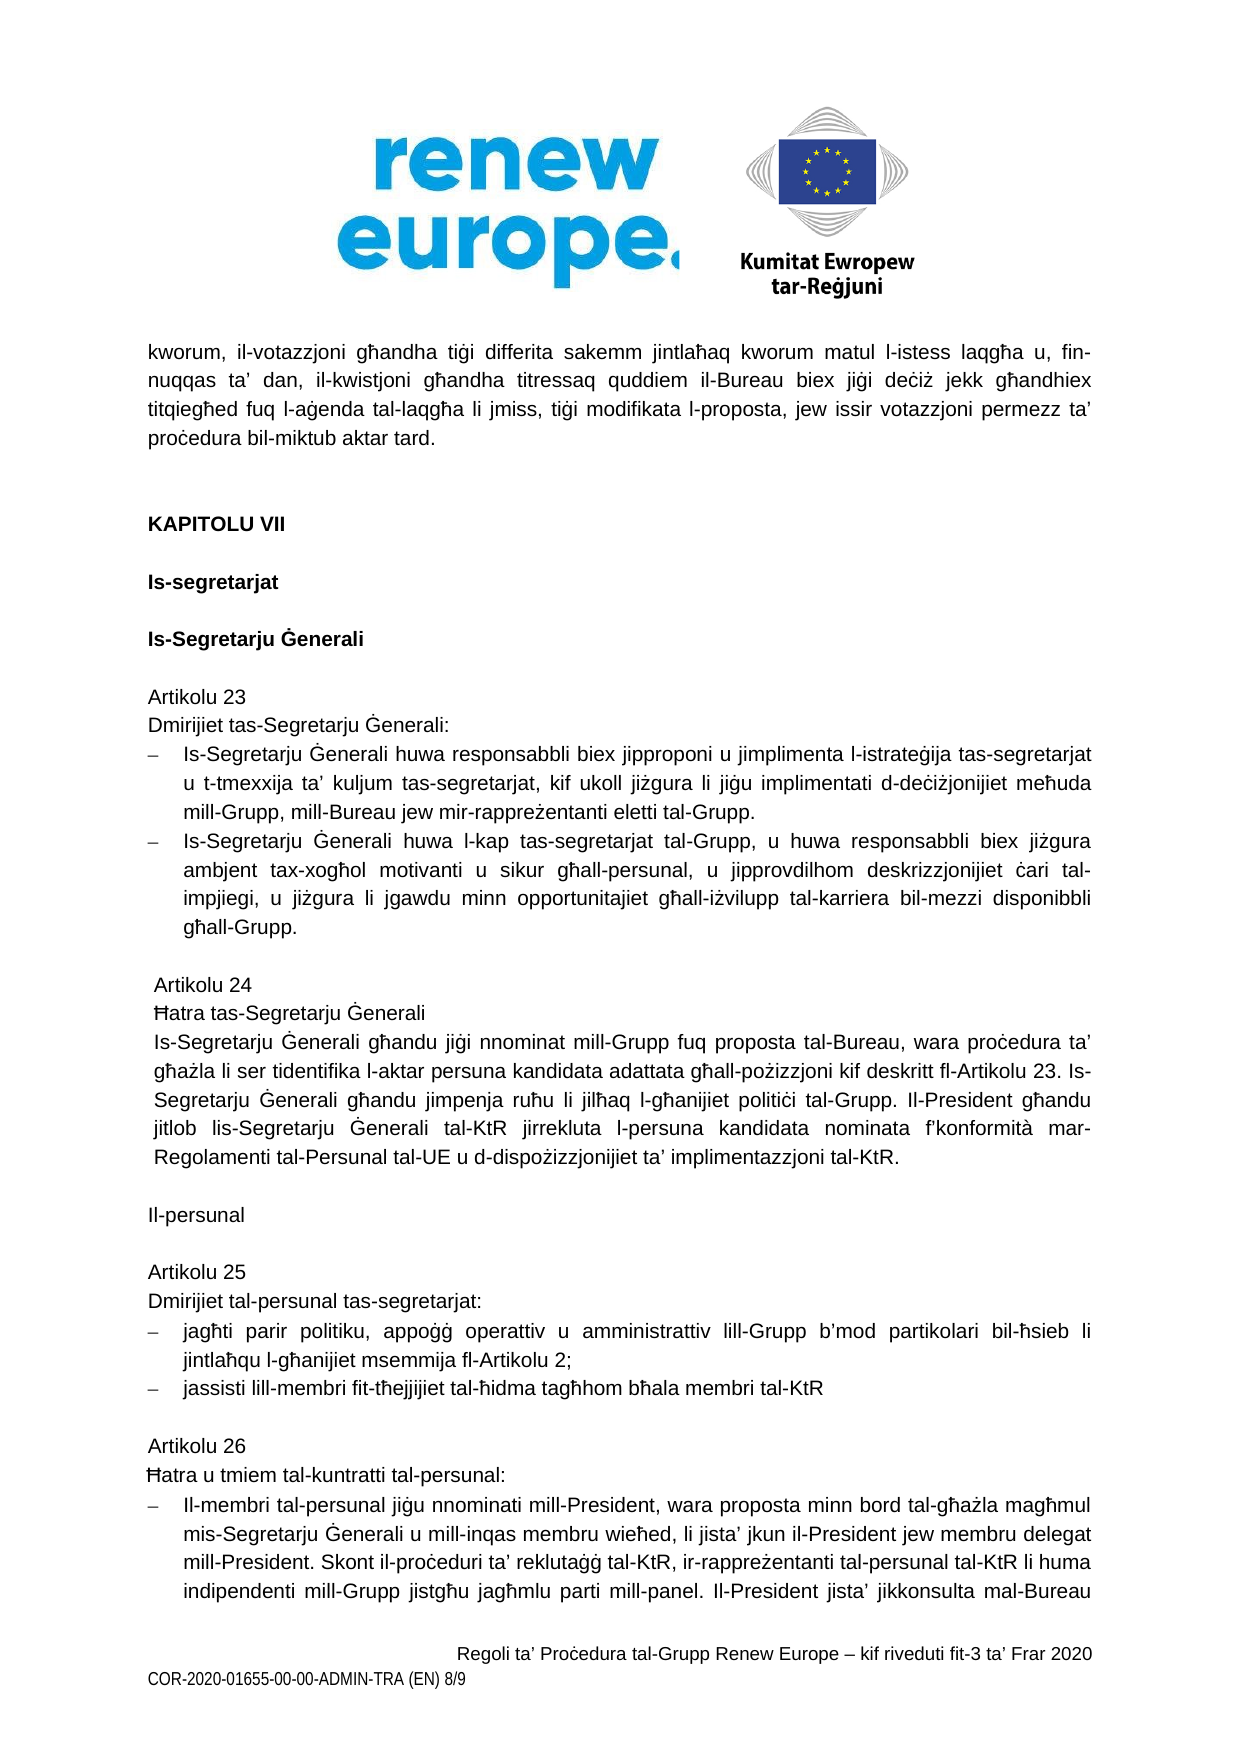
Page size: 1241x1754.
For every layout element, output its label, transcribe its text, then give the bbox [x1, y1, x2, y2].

text Is-segretarjat [148, 569, 1092, 593]
subtitle Is-Segretarju Ġenerali [148, 627, 1092, 651]
list jagħti parir politiku, appoġġ operattiv u amministrattiv lill-Grupp b’mod partikolari bil-ħsieb li jintlaħqu l-għanijiet msemmija fl-Artikolu 2; [148, 1318, 1092, 1371]
picture [330, 75, 975, 331]
text Artikolu 24 [154, 972, 1092, 996]
text Il-persunal [148, 1202, 1092, 1226]
list jassisti lill-membri fit-tħejjijiet tal-ħidma tagħhom bħala membri tal-KtR [148, 1376, 1092, 1400]
text Artikolu 26 [148, 1434, 1092, 1458]
list Is-Segretarju Ġenerali huwa responsabbli biex jipproponi u jimplimenta l-istrateġija tas-segretarjat u t-tmexxija ta’ kuljum tas-segretarjat, kif ukoll jiżgura li jiġu implimentati d-deċiżjonijiet meħuda mill-Grupp, mill-Bureau jew mir-rappreżentanti eletti tal-Grupp. [148, 742, 1092, 824]
list Is-Segretarju Ġenerali huwa l-kap tas-segretarjat tal-Grupp, u huwa responsabbli biex jiżgura ambjent tax-xogħol motivanti u sikur għall-persunal, u jipprovdilhom deskrizzjonijiet ċari tal-impjiegi, u jiżgura li jgawdu minn opportunitajiet għall-iżvilupp tal-karriera bil-mezzi disponibbli għall-Grupp. [148, 828, 1092, 939]
text Dmirijiet tal-persunal tas-segretarjat: [148, 1289, 1092, 1313]
text KAPITOLU VII [148, 512, 1092, 536]
text Artikolu 23 [148, 684, 1092, 708]
text Ħatra tas-Segretarju Ġenerali [154, 1001, 1092, 1025]
text Dmirijiet tas-Segretarju Ġenerali: [148, 713, 1092, 737]
text Is-Segretarju Ġenerali għandu jiġi nnominat mill-Grupp fuq proposta tal-Bureau, wara proċedura ta’ għażla li ser tidentifika l-aktar persuna kandidata adattata għall-pożizzjoni kif deskritt fl-Artikolu 23. Is-Segretarju Ġenerali għandu jimpenja ruħu li jilħaq l-għanijiet politiċi tal-Grupp. Il-President għandu jitlob lis-Segretarju Ġenerali tal-KtR jirrekluta l-persuna kandidata nominata f’konformità mar-Regolamenti tal-Persunal tal-UE u d-dispożizzjonijiet ta’ implimentazzjoni tal-KtR. [154, 1030, 1092, 1169]
text Artikolu 25 [148, 1260, 1092, 1284]
text Ħatra u tmiem tal-kuntratti tal-persunal: [146, 1463, 1092, 1487]
